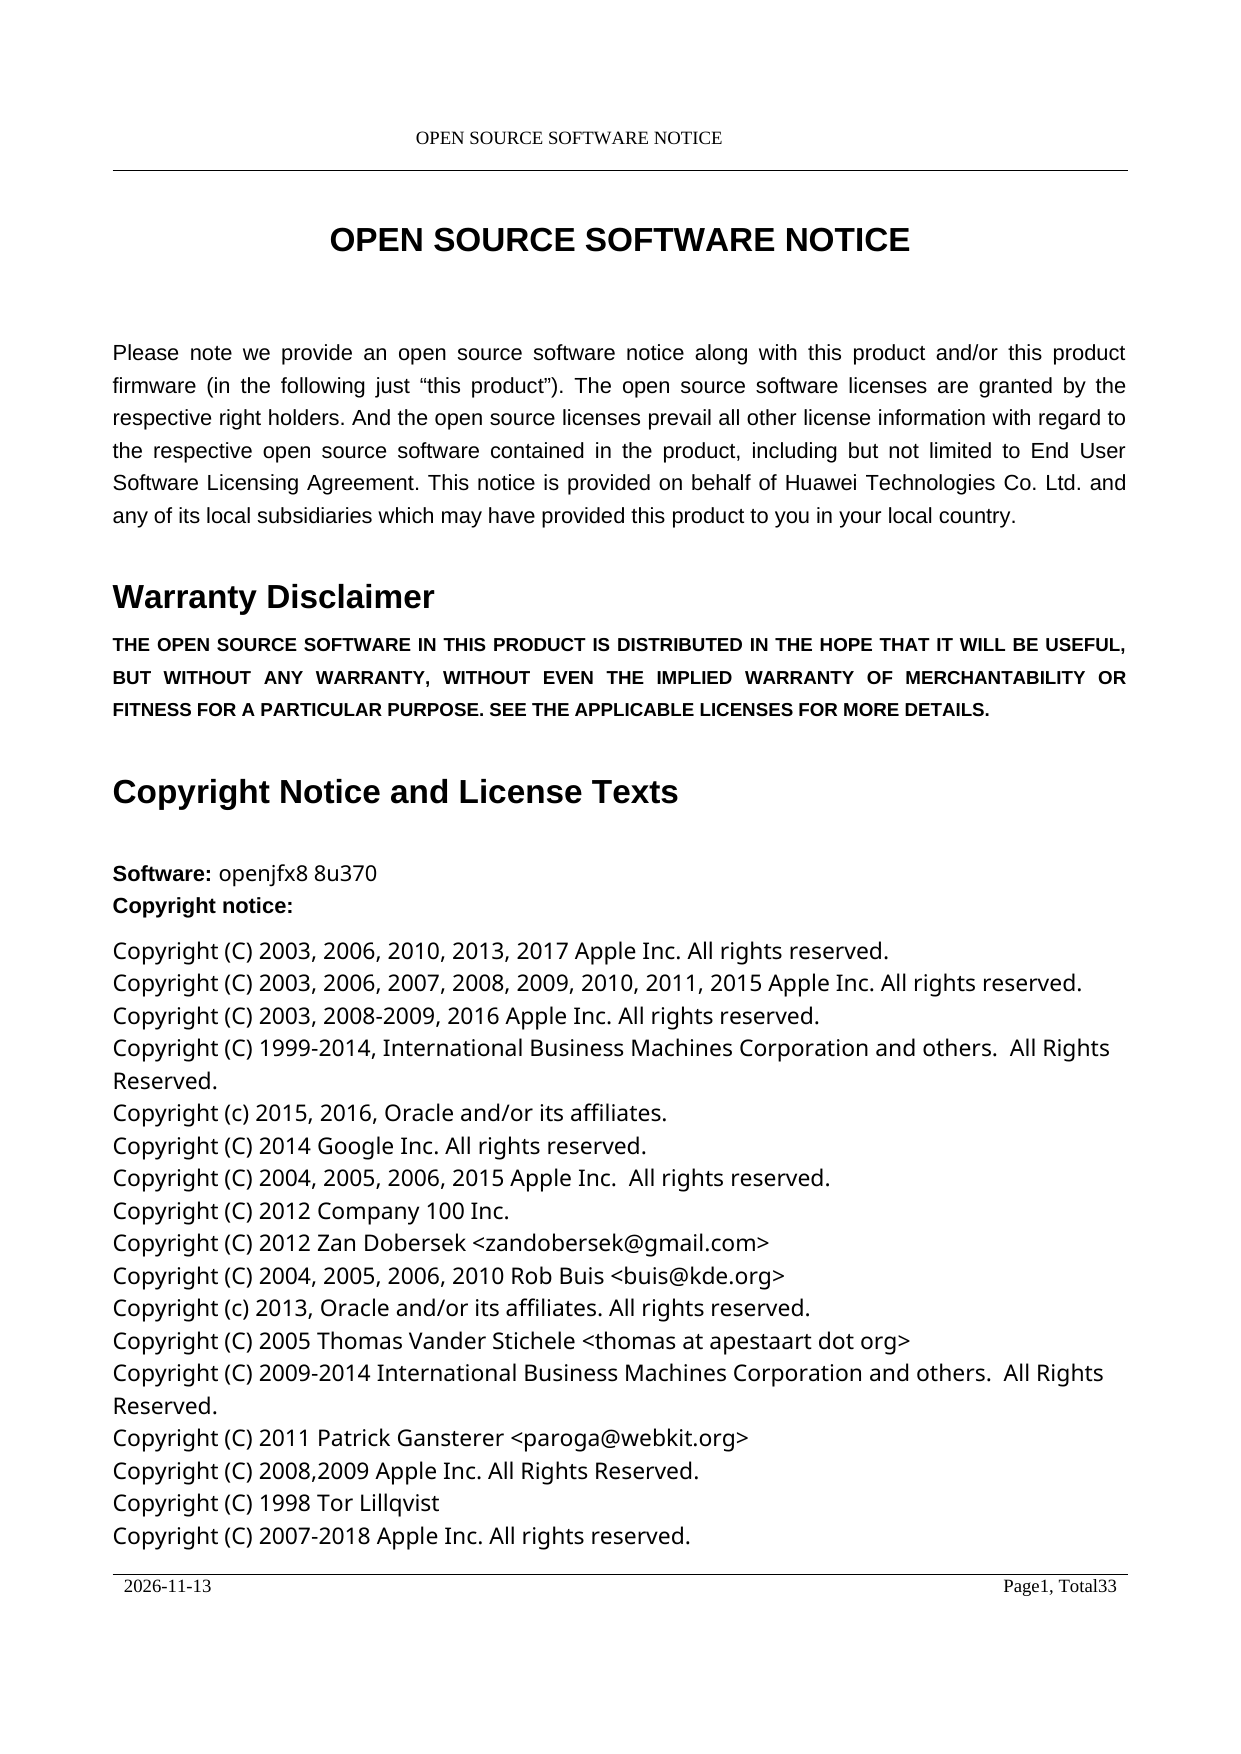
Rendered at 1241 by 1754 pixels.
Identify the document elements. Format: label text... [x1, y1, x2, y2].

text Warranty Disclaimer [112, 564, 1128, 629]
text OPEN SOURCE SOFTWARE NOTICE [112, 206, 1128, 271]
text The open source software in this product is distributed in the hope that it will be useful, but WITHOUT ANY WARRANTY, without even the implied warranty of MERCHANTABILITY or FITNESS FOR A PARTICULAR PURPOSE. See the applicable licenses for more details. [112, 629, 1128, 726]
text Please note we provide an open source software notice along with this product and/or this product firmware (in the following just “this product”). The open source software licenses are granted by the respective right holders. And the open source licenses prevail all other license information with regard to the respective open source software contained in the product, including but not limited to End User Software Licensing Agreement. This notice is provided on behalf of Huawei Technologies Co. Ltd. and any of its local subsidiaries which may have provided this product to you in your local country. [112, 336, 1128, 531]
text Copyright Notice and License Texts [112, 759, 1128, 824]
text Copyright notice: [112, 889, 1128, 921]
title Software: openjfx8 8u370 [112, 856, 1128, 889]
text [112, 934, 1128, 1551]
